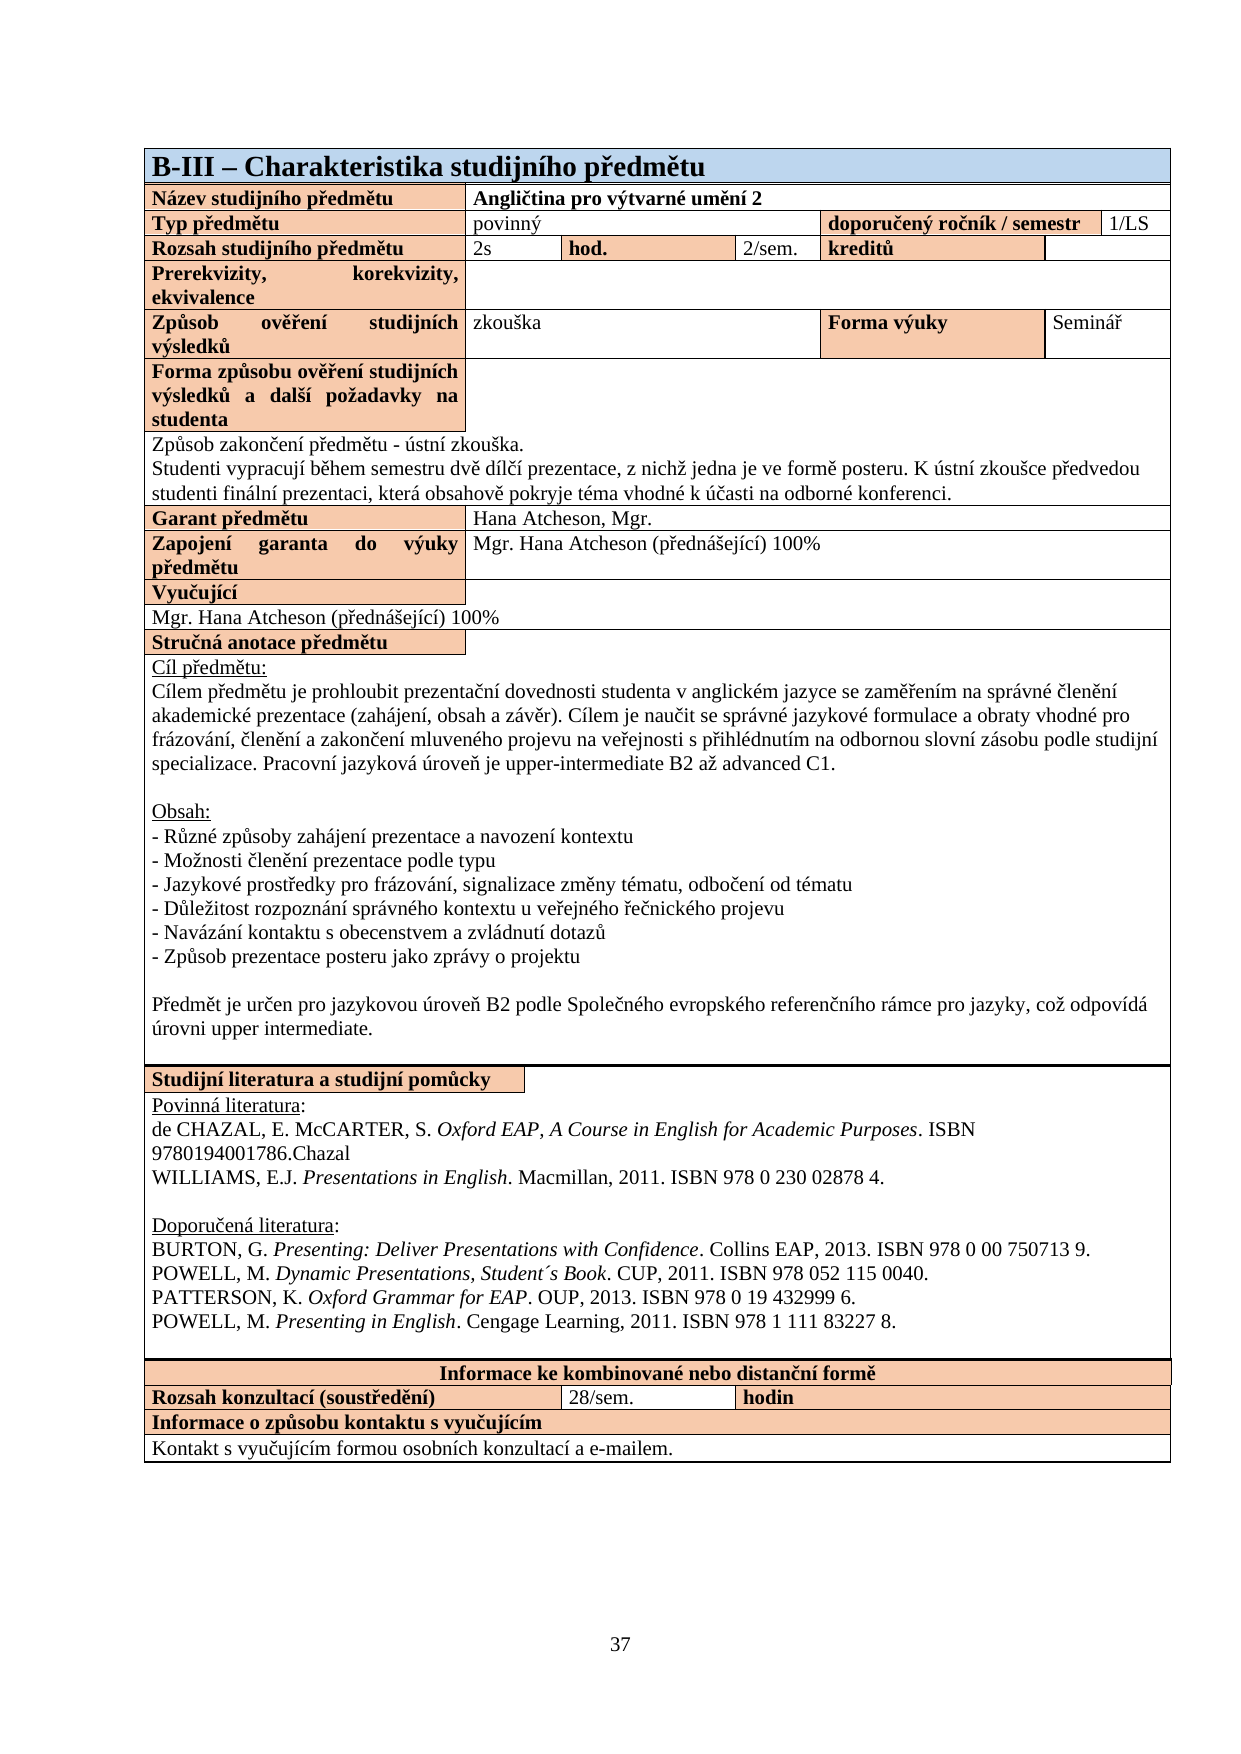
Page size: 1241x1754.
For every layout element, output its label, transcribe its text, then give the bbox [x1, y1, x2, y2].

table_cell Způsob ověření studijních výsledků [145, 310, 465, 358]
table_cell Angličtina pro výtvarné umění 2 [466, 185, 1170, 209]
table_cell Typ předmětu [145, 211, 465, 234]
table_cell 2s [466, 236, 561, 260]
table_cell Seminář [1046, 310, 1170, 358]
table_cell Hana Atcheson, Mgr. [466, 506, 1170, 529]
table_cell hodin [736, 1386, 1170, 1409]
table_cell Zapojení garanta do výuky předmětu [145, 531, 465, 579]
table_cell Způsob zakončení předmětu - ústní zkouška. Studenti vypracují během semestru dvě dílčí prezentace, z nichž jedna je ve formě posteru. K ústní zkoušce předvedou studenti finální prezentaci, která obsahově pokryje téma vhodné k účasti na odborné konferenci. [466, 431, 1170, 504]
table_cell Studijní literatura a studijní pomůcky [145, 1067, 524, 1092]
table_cell Garant předmětu [145, 506, 465, 529]
table_cell Rozsah konzultací (soustředění) [145, 1386, 561, 1409]
table_cell [466, 261, 1170, 309]
table_cell Informace o způsobu kontaktu s vyučujícím [145, 1410, 1170, 1434]
table_cell Název studijního předmětu [145, 185, 465, 209]
table_cell 2/sem. [736, 236, 820, 260]
table_cell zkouška [466, 310, 820, 358]
table_cell [466, 359, 1170, 431]
table_cell Mgr. Hana Atcheson (přednášející) 100% [466, 531, 1170, 579]
table_cell 1/LS [1102, 211, 1170, 234]
table_cell Informace ke kombinované nebo distanční formě [145, 1361, 1171, 1385]
table_cell Cíl předmětu: Cílem předmětu je prohloubit prezentační dovednosti studenta v anglickém jazyce se zaměřením na správné členění akademické prezentace (zahájení, obsah a závěr). Cílem je naučit se správné jazykové formulace a obraty vhodné pro frázování, členění a zakončení mluveného projevu na veřejnosti s přihlédnutím na odbornou slovní zásobu podle studijní specializace. Pracovní jazyková úroveň je upper-intermediate B2 až advanced C1. Obsah: - Různé způsoby zahájení prezentace a navození kontextu - Možnosti členění prezentace podle typu - Jazykové prostředky pro frázování, signalizace změny tématu, odbočení od tématu - Důležitost rozpoznání správného kontextu u veřejného řečnického projevu - Navázání kontaktu s obecenstvem a zvládnutí dotazů - Způsob prezentace posteru jako zprávy o projektu Předmět je určen pro jazykovou úroveň B2 podle Společného evropského referenčního rámce pro jazyky, což odpovídá úrovni upper intermediate. [145, 654, 1170, 1064]
table_cell Kontakt s vyučujícím formou osobních konzultací a e-mailem. [145, 1435, 1170, 1461]
table_cell doporučený ročník / semestr [821, 211, 1101, 234]
table_cell [525, 1067, 1170, 1092]
table_cell Vyučující [145, 580, 465, 604]
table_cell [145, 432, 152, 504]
table_cell hod. [562, 236, 735, 260]
table_cell Prerekvizity, korekvizity, ekvivalence [145, 261, 465, 309]
table_cell [466, 580, 1170, 604]
table_cell [1046, 236, 1170, 260]
table_cell 28/sem. [562, 1386, 735, 1409]
table_cell Forma výuky [821, 310, 1044, 358]
table_cell Stručná anotace předmětu [145, 630, 465, 654]
table_header B-III – Charakteristika studijního předmětu [145, 149, 1170, 182]
table_cell Forma způsobu ověření studijních výsledků a další požadavky na studenta [145, 359, 465, 431]
table_cell Rozsah studijního předmětu [145, 236, 465, 260]
table_cell Povinná literatura: de CHAZAL, E. McCARTER, S. Oxford EAP, A Course in English for Academic Purposes. ISBN 9780194001786.Chazal WILLIAMS, E.J. Presentations in English. Macmillan, 2011. ISBN 978 0 230 02878 4. Doporučená literatura: BURTON, G. Presenting: Deliver Presentations with Confidence. Collins EAP, 2013. ISBN 978 0 00 750713 9. POWELL, M. Dynamic Presentations, Student´s Book. CUP, 2011. ISBN 978 052 115 0040. PATTERSON, K. Oxford Grammar for EAP. OUP, 2013. ISBN 978 0 19 432999 6. POWELL, M. Presenting in English. Cengage Learning, 2011. ISBN 978 1 111 83227 8. [145, 1092, 1170, 1357]
table_cell kreditů [821, 236, 1044, 260]
table_cell Mgr. Hana Atcheson (přednášející) 100% [145, 604, 1170, 629]
table_cell [466, 630, 1170, 654]
table_cell povinný [466, 211, 820, 234]
